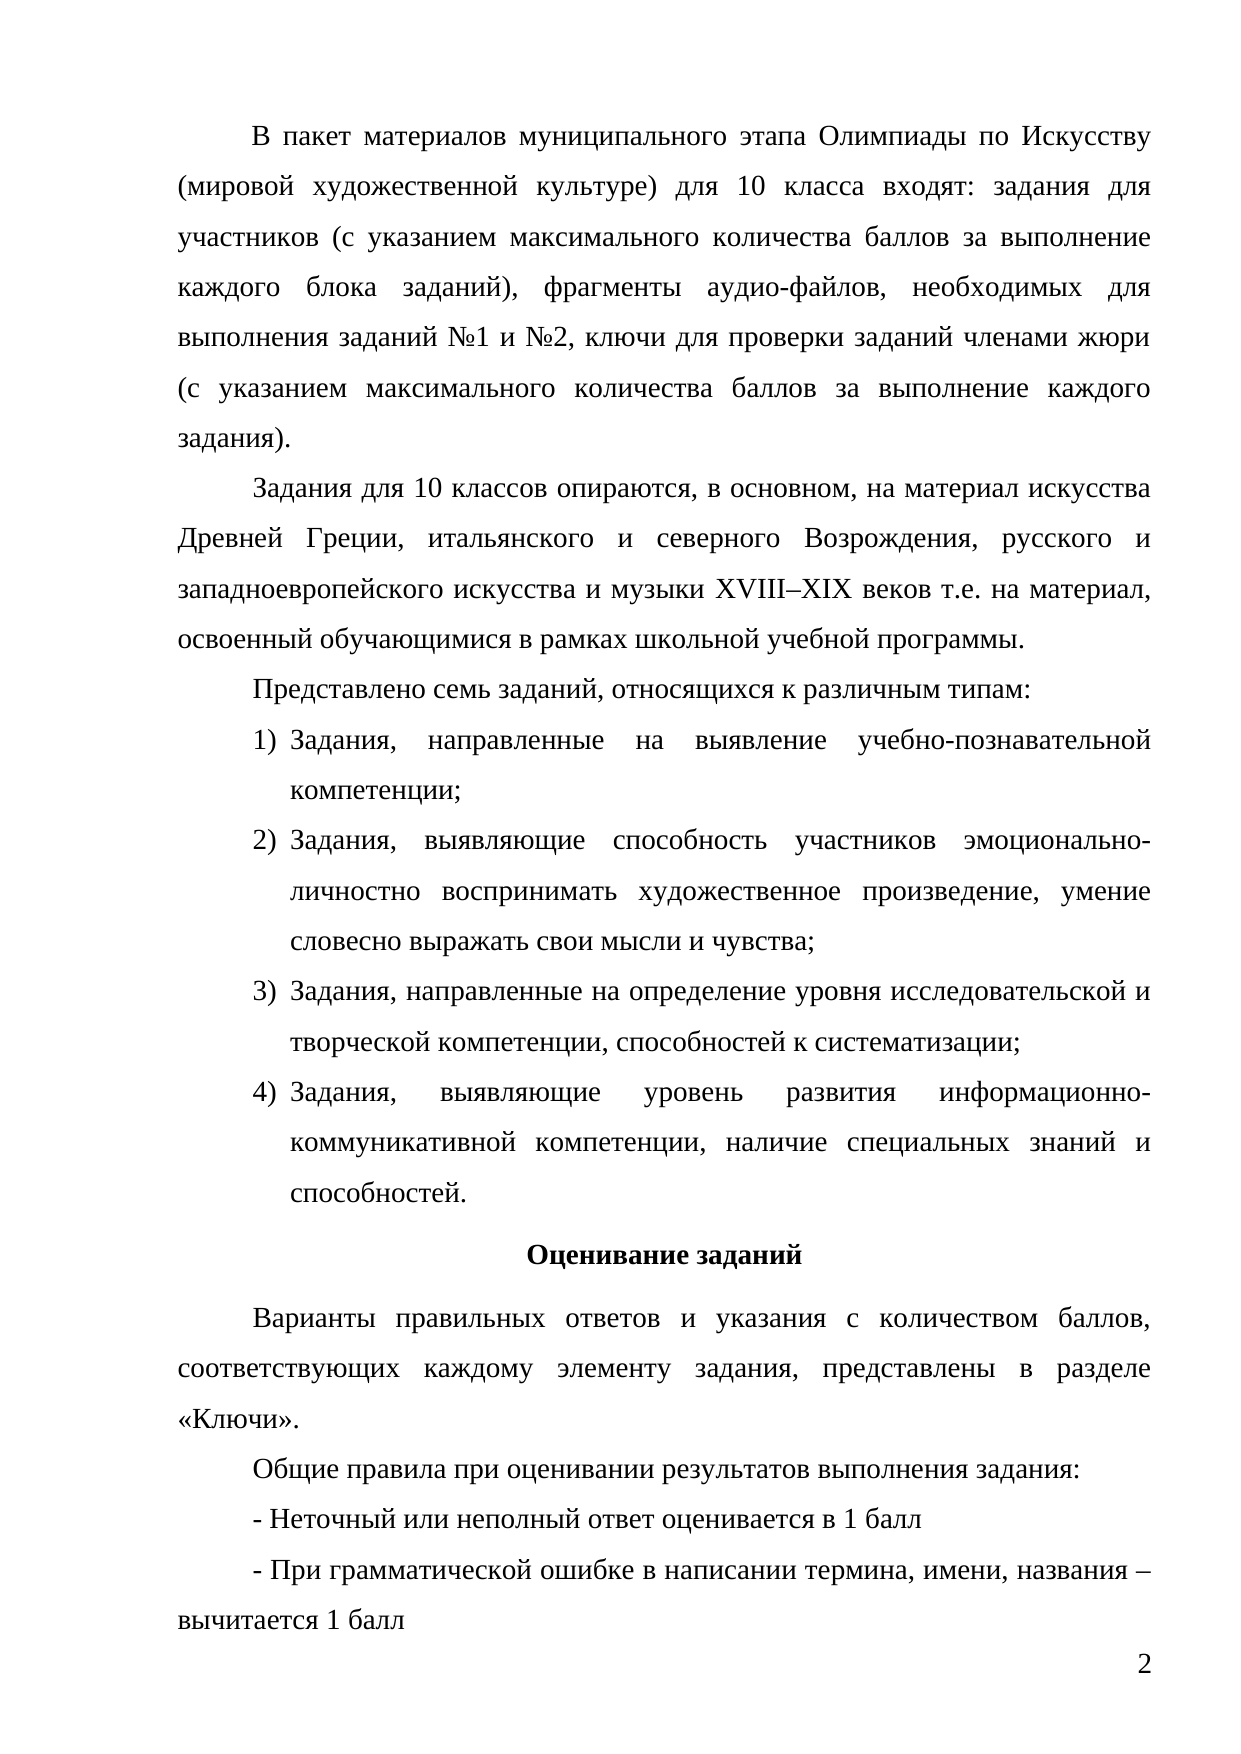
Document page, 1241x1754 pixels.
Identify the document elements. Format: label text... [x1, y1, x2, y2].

text Общие правила при оценивании результатов выполнения задания: [177, 1451, 1152, 1485]
text Задания для 10 классов опираются, в основном, на материал искусства Древней Греции, итальянского и северного Возрождения, русского и западноевропейского искусства и музыки XVIII–XIX веков т.е. на материал, освоенный обучающимися в рамках школьной учебной программы. [177, 470, 1152, 655]
text Варианты правильных ответов и указания с количеством баллов, соответствующих каждому элементу задания, представлены в разделе «Ключи». [177, 1300, 1152, 1434]
text Представлено семь заданий, относящихся к различным типам: [177, 672, 1152, 705]
list Задания, выявляющие уровень развития информационно-коммуникативной компетенции, наличие специальных знаний и способностей. [252, 1074, 1152, 1208]
list Задания, направленные на выявление учебно-познавательной компетенции; [252, 722, 1152, 806]
text Оценивание заданий [177, 1237, 1152, 1271]
text - При грамматической ошибке в написании термина, имени, названия – вычитается 1 балл [177, 1552, 1152, 1636]
text - Неточный или неполный ответ оценивается в 1 балл [177, 1502, 1152, 1535]
list Задания, направленные на определение уровня исследовательской и творческой компетенции, способностей к систематизации; [252, 973, 1152, 1057]
text В пакет материалов муниципального этапа Олимпиады по Искусству (мировой художественной культуре) для 10 класса входят: задания для участников (с указанием максимального количества баллов за выполнение каждого блока заданий), фрагменты аудио-файлов, необходимых для выполнения заданий №1 и №2, ключи для проверки заданий членами жюри (с указанием максимального количества баллов за выполнение каждого задания). [177, 118, 1152, 453]
list Задания, выявляющие способность участников эмоционально- личностно воспринимать художественное произведение, умение словесно выражать свои мысли и чувства; [252, 822, 1152, 957]
